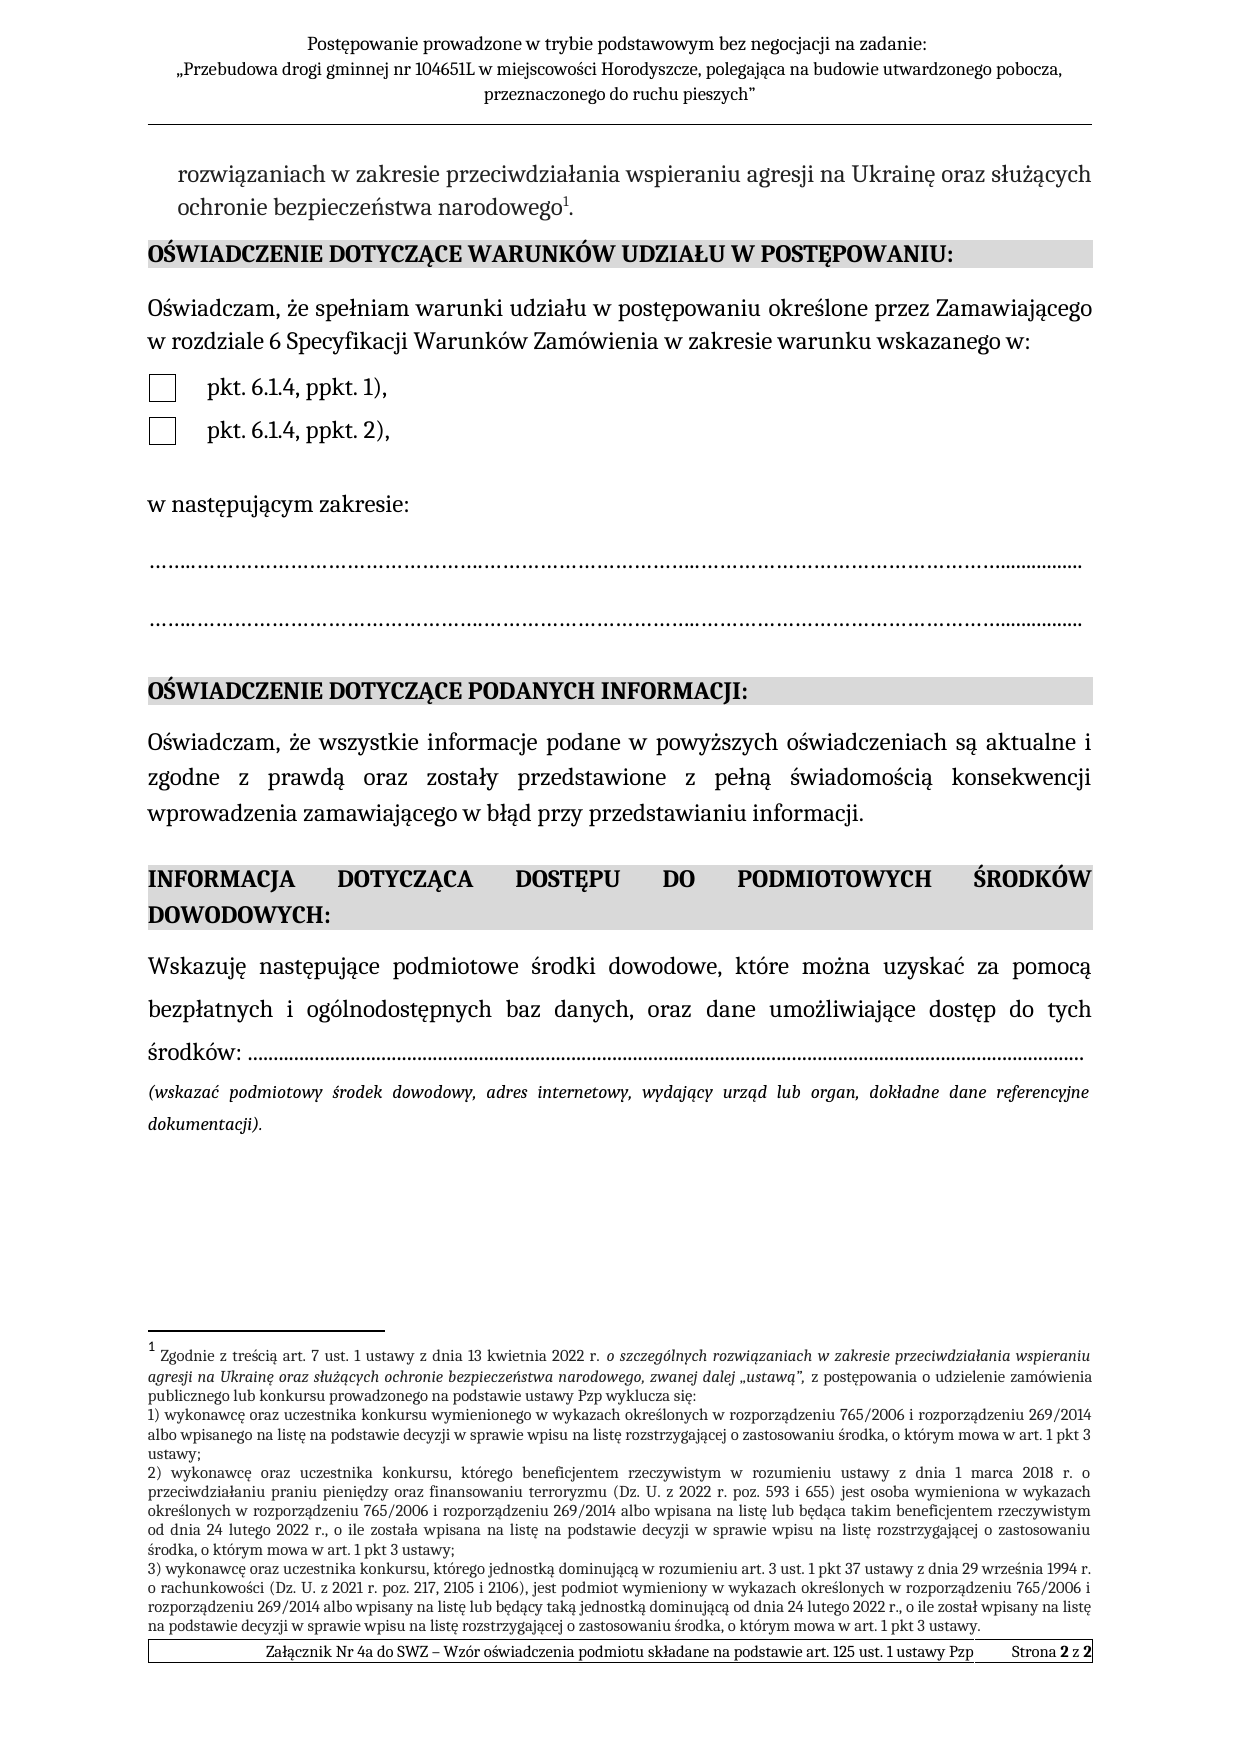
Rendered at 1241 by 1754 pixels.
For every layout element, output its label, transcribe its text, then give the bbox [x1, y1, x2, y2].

text w następującym zakresie: [148, 490, 1093, 519]
text Oświadczam, że spełniam warunki udziału w postępowaniu określone przez Zamawiającego w rozdziale 6 Specyfikacji Warunków Zamówienia w zakresie warunku wskazanego w: [148, 293, 1093, 355]
text ……..……………………………………….……………………………..…………………………………………................ [148, 604, 1093, 632]
text OŚWIADCZENIE DOTYCZĄCE WARUNKÓW UDZIAŁU W POSTĘPOWANIU: [148, 240, 1093, 268]
text Oświadczam, że wszystkie informacje podane w powyższych oświadczeniach są aktualne i zgodne z prawdą oraz zostały przedstawione z pełną świadomością konsekwencji wprowadzenia zamawiającego w błąd przy przedstawianiu informacji. [148, 727, 1093, 828]
list pkt. 6.1.4, ppkt. 2), [148, 416, 1093, 445]
text (wskazać podmiotowy środek dowodowy, adres internetowy, wydający urząd lub organ, dokładne dane referencyjne dokumentacji). [148, 1081, 1093, 1135]
text ……..……………………………………….……………………………..…………………………………………................ [148, 546, 1093, 574]
text Wskazuję następujące podmiotowe środki dowodowe, które można uzyskać za pomocą bezpłatnych i ogólnodostępnych baz danych, oraz dane umożliwiające dostęp do tych środków: ................................................................................................................................................................... [148, 952, 1093, 1067]
list pkt. 6.1.4, ppkt. 1), [148, 373, 1093, 402]
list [148, 160, 1093, 222]
text INFORMACJA DOTYCZĄCA DOSTĘPU DO PODMIOTOWYCH ŚRODKÓW DOWODOWYCH: [148, 865, 1093, 930]
text OŚWIADCZENIE DOTYCZĄCE PODANYCH INFORMACJI: [148, 677, 1093, 705]
